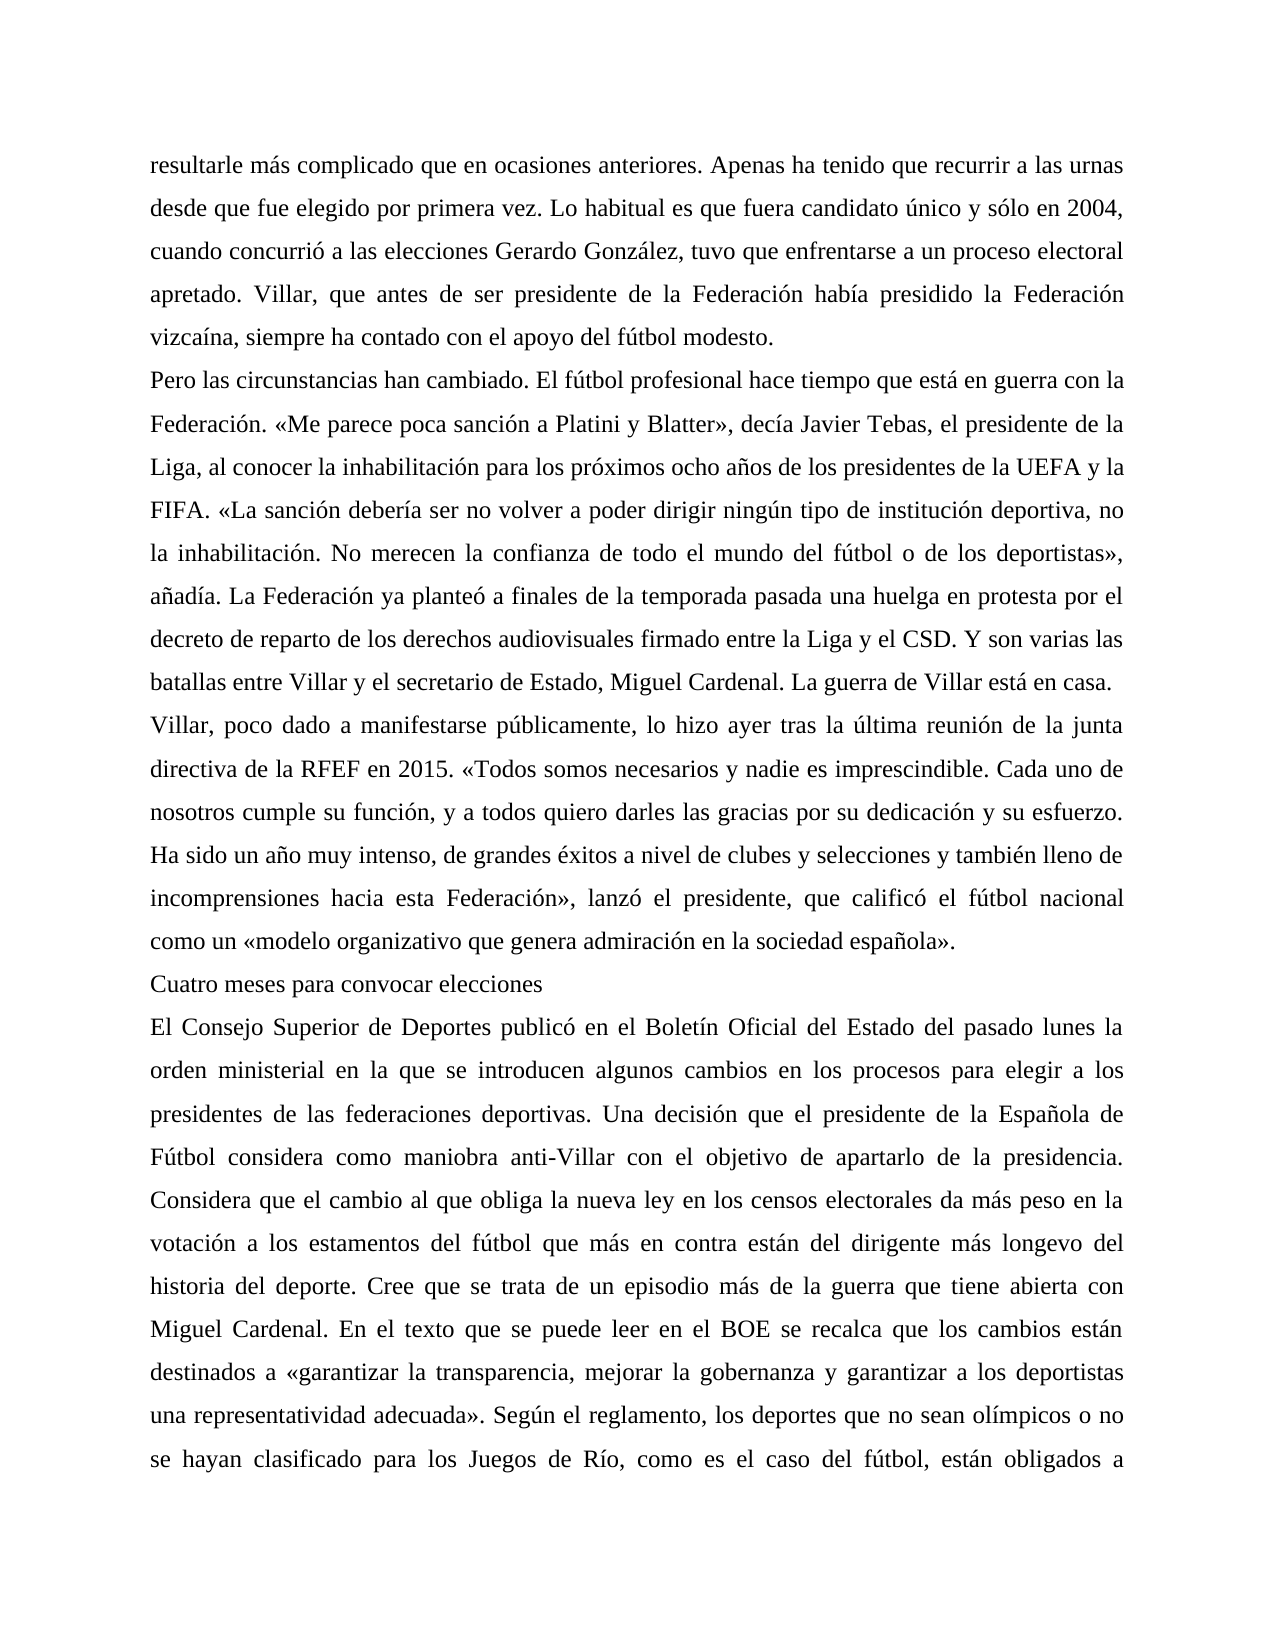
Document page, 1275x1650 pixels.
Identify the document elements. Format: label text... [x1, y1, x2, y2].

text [150, 1012, 1125, 1472]
subtitle Cuatro meses para convocar elecciones [150, 969, 1125, 998]
text Pero las circunstancias han cambiado. El fútbol profesional hace tiempo que está en guerra con la Federación. «Me parece poca sanción a Platini y Blatter», decía Javier Tebas, el presidente de la Liga, al conocer la inhabilitación para los próximos ocho años de los presidentes de la UEFA y la FIFA. «La sanción debería ser no volver a poder dirigir ningún tipo de institución deportiva, no la inhabilitación. No merecen la confianza de todo el mundo del fútbol o de los deportistas», añadía. La Federación ya planteó a finales de la temporada pasada una huelga en protesta por el decreto de reparto de los derechos audiovisuales firmado entre la Liga y el CSD. Y son varias las batallas entre Villar y el secretario de Estado, Miguel Cardenal. La guerra de Villar está en casa. [150, 366, 1125, 696]
text Villar, poco dado a manifestarse públicamente, lo hizo ayer tras la última reunión de la junta directiva de la RFEF en 2015. «Todos somos necesarios y nadie es imprescindible. Cada uno de nosotros cumple su función, y a todos quiero darles las gracias por su dedicación y su esfuerzo. Ha sido un año muy intenso, de grandes éxitos a nivel de clubes y selecciones y también lleno de incomprensiones hacia esta Federación», lanzó el presidente, que calificó el fútbol nacional como un «modelo organizativo que genera admiración en la sociedad española». [150, 711, 1125, 955]
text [150, 150, 1125, 351]
